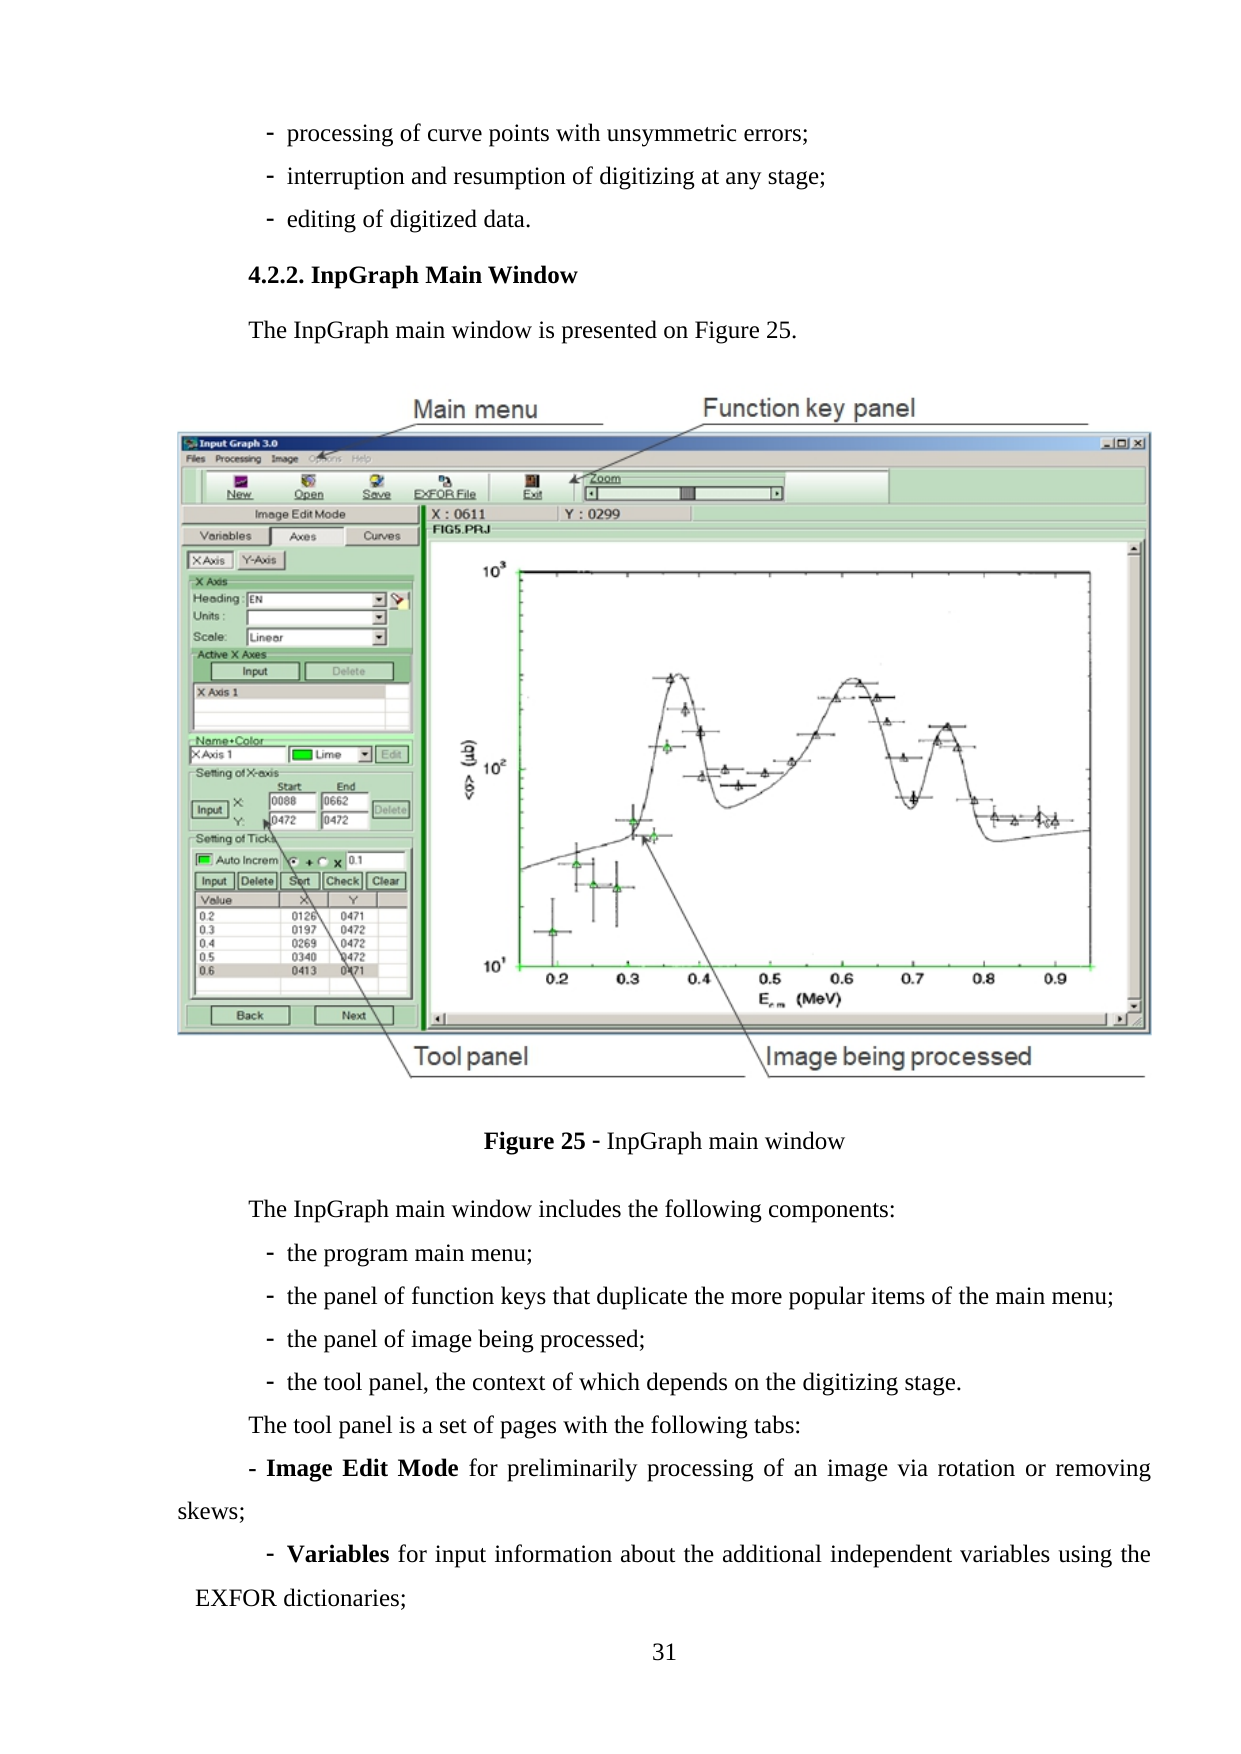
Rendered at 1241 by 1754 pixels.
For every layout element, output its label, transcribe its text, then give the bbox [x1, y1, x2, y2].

list - Image Edit Mode for preliminarily processing of an image via rotation or removing skews; [177, 1453, 1152, 1525]
text Variables for input information about the additional independent variables using the EXFOR dictionaries; [195, 1539, 1152, 1611]
text interruption and resumption of digitizing at any stage; [195, 161, 1152, 190]
text the panel of function keys that duplicate the more popular items of the main menu; [195, 1281, 1152, 1309]
picture [177, 383, 1152, 1087]
text The InpGraph main window is presented on Figure 25. [177, 316, 1152, 344]
text The tool panel is a set of pages with the following tabs: [177, 1410, 1152, 1439]
text the tool panel, the context of which depends on the digitizing stage. [195, 1367, 1152, 1396]
text the program main menu; [195, 1238, 1152, 1266]
text processing of curve points with unsymmetric errors; [195, 118, 1152, 147]
text InpGraph Main Window [177, 260, 1152, 289]
text editing of digitized data. [195, 204, 1152, 233]
text the panel of image being processed; [195, 1324, 1152, 1353]
text Figure 25 InpGraph main window [177, 1126, 1152, 1155]
text The InpGraph main window includes the following components: [177, 1194, 1152, 1223]
